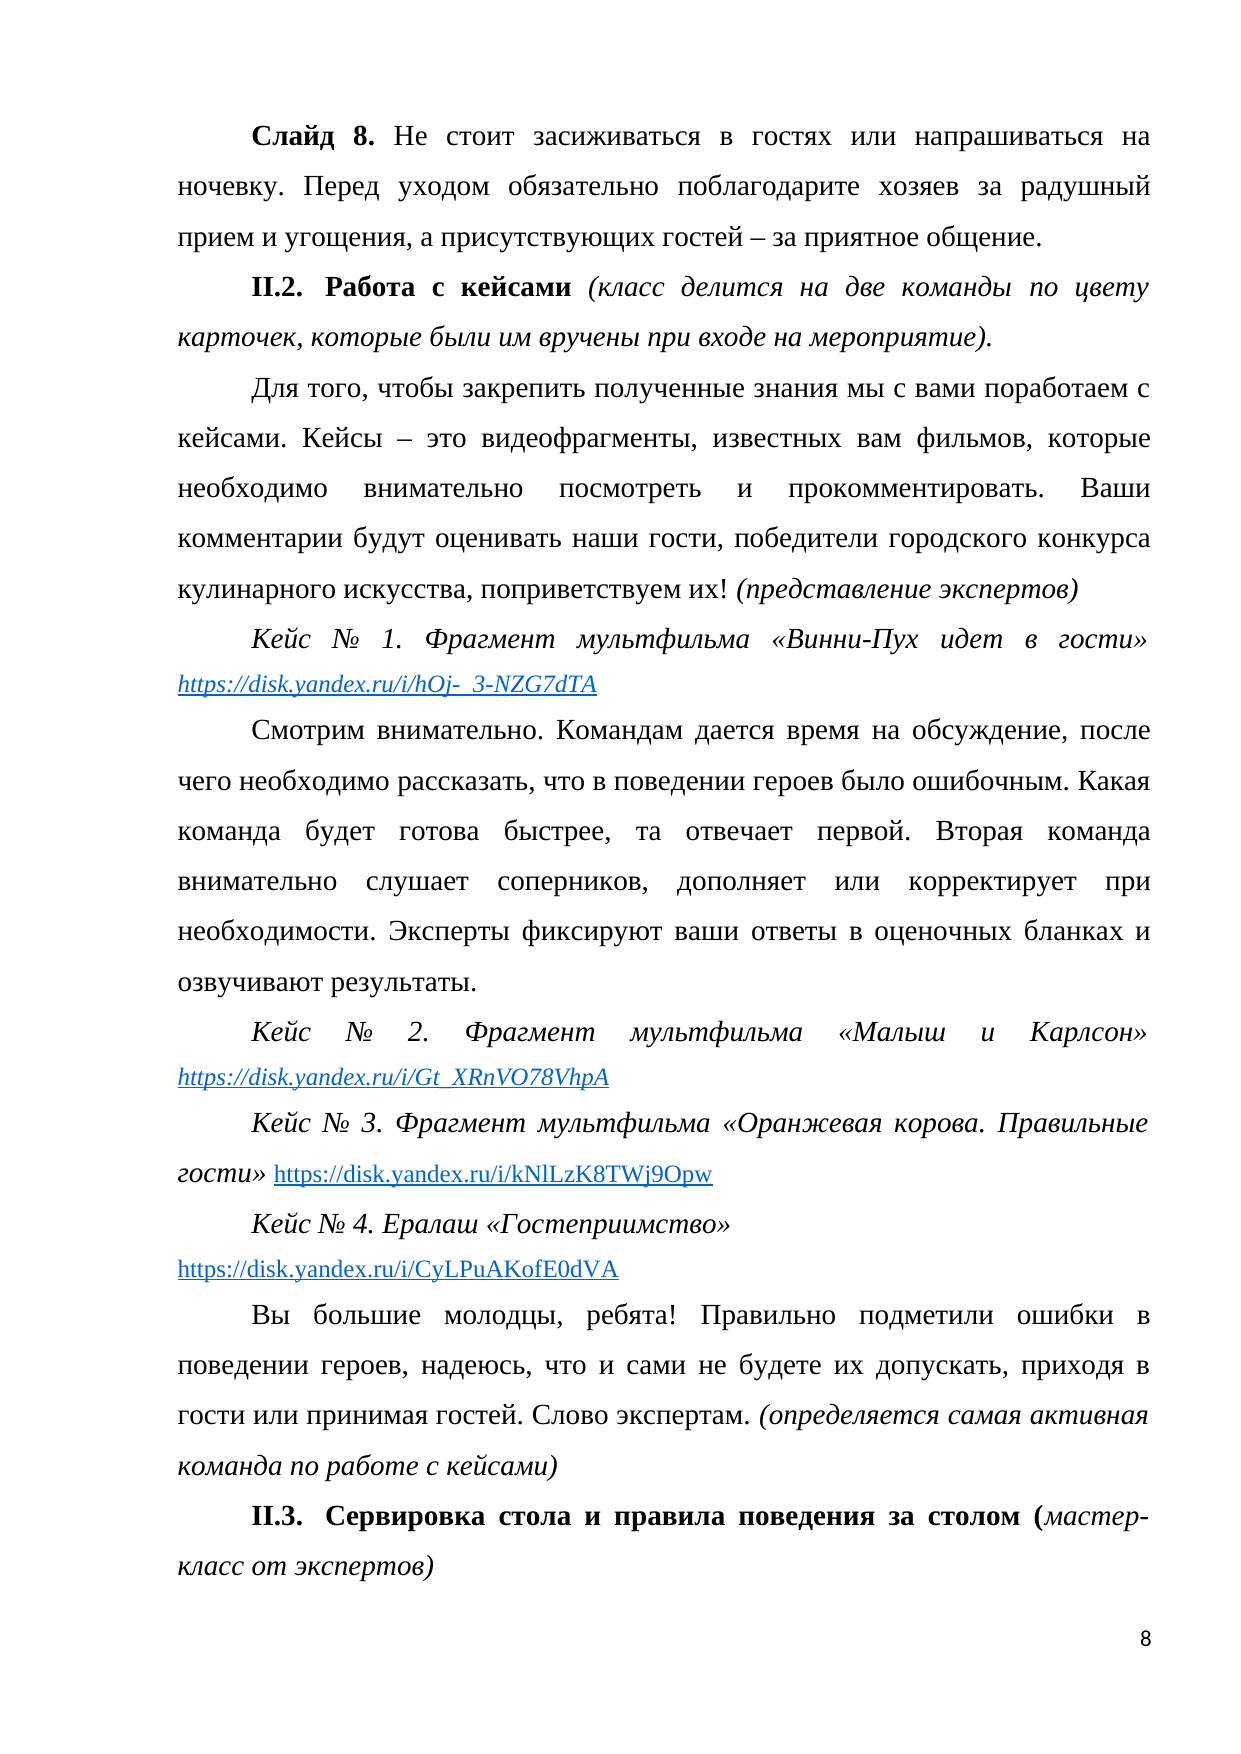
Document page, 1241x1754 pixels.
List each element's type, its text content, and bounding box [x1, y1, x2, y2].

text Вы большие молодцы, ребята! Правильно подметили ошибки в поведении героев, надеюсь, что и сами не будете их допускать, приходя в гости или принимая гостей. Слово экспертам. (определяется самая активная команда по работе с кейсами) [177, 1297, 1152, 1481]
text Кейс № 1. Фрагмент мультфильма «Винни-Пух идет в гости» https://disk.yandex.ru/i/hOj-_3-NZG7dTA [177, 621, 1152, 698]
text Смотрим внимательно. Командам дается время на обсуждение, после чего необходимо рассказать, что в поведении героев было ошибочным. Какая команда будет готова быстрее, та отвечает первой. Вторая команда внимательно слушает соперников, дополняет или корректирует при необходимости. Эксперты фиксируют ваши ответы в оценочных бланках и озвучивают результаты. [177, 712, 1152, 997]
list Для того, чтобы закрепить полученные знания мы с вами поработаем с кейсами. Кейсы – это видеофрагменты, известных вам фильмов, которые необходимо внимательно посмотреть и прокомментировать. Ваши комментарии будут оценивать наши гости, победители городского конкурса кулинарного искусства, поприветствуем их! (представление экспертов) [177, 370, 1152, 604]
list Сервировка стола и правила поведения за столом (мастер-класс от экспертов) [177, 1498, 1152, 1582]
list Работа с кейсами (класс делится на две команды по цвету карточек, которые были им вручены при входе на мероприятие). [177, 269, 1152, 353]
text Слайд 8. Не стоит засиживаться в гостях или напрашиваться на ночевку. Перед уходом обязательно поблагодарите хозяев за радушный прием и угощения, а присутствующих гостей – за приятное общение. [177, 118, 1152, 252]
text Кейс № 3. Фрагмент мультфильма «Оранжевая корова. Правильные гости» https://disk.yandex.ru/i/kNlLzK8TWj9Opw [177, 1105, 1152, 1189]
text Кейс № 2. Фрагмент мультфильма «Малыш и Карлсон» https://disk.yandex.ru/i/Gt_XRnVO78VhpA [177, 1014, 1152, 1091]
text Кейс № 4. Ералаш «Гостеприимство» https://disk.yandex.ru/i/CyLPuAKofE0dVA [177, 1206, 1152, 1282]
